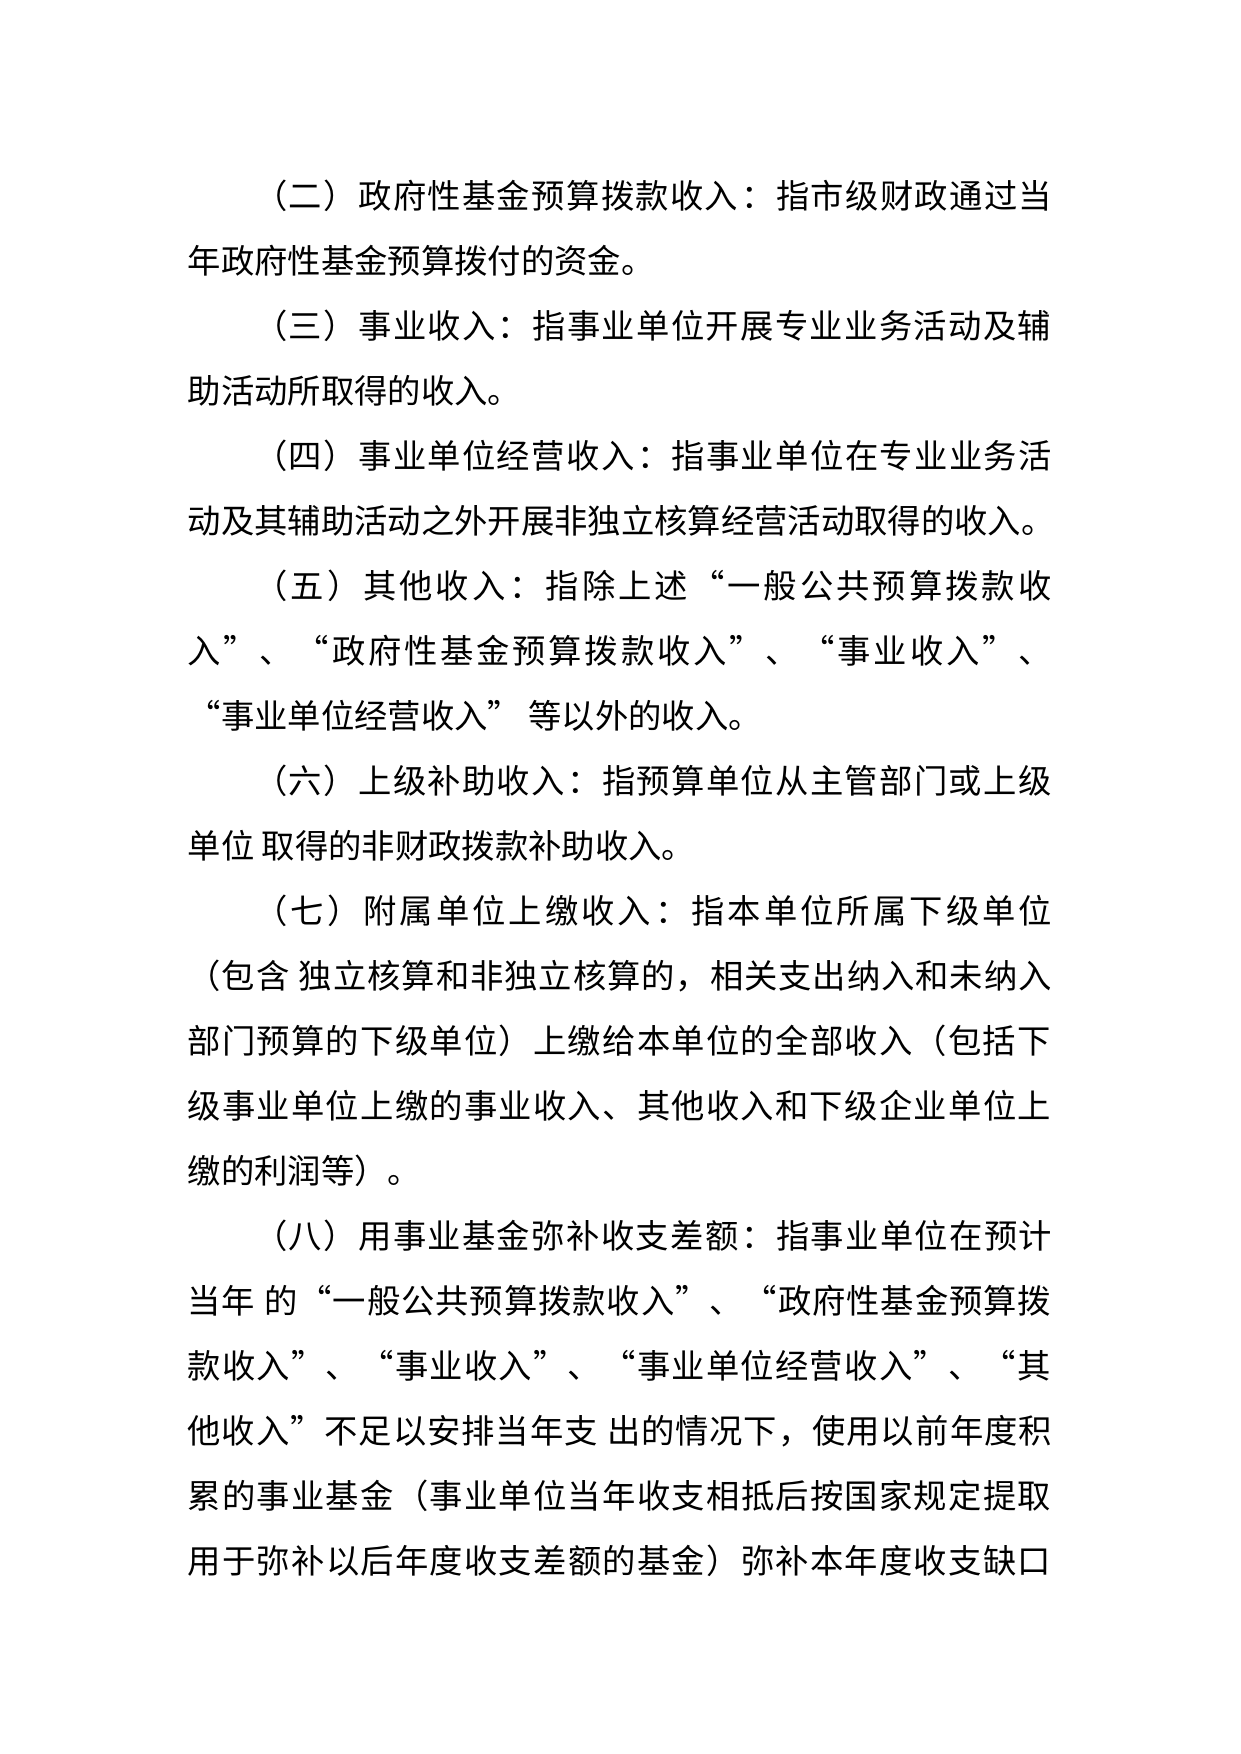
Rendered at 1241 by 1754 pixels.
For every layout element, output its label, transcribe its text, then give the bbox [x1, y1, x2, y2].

text （七）附属单位上缴收入：指本单位所属下级单位（包含 独立核算和非独立核算的，相关支出纳入和未纳入部门预算的下级单位）上缴给本单位的全部收入（包括下级事业单位上缴的事业收入、其他收入和下级企业单位上缴的利润等）。 [187, 877, 1053, 1202]
text （三）事业收入：指事业单位开展专业业务活动及辅助活动所取得的收入。 [187, 292, 1053, 422]
text （五）其他收入：指除上述“一般公共预算拨款收入”、“政府性基金预算拨款收入”、“事业收入”、“事业单位经营收入” 等以外的收入。 [187, 552, 1053, 747]
text （四）事业单位经营收入：指事业单位在专业业务活动及其辅助活动之外开展非独立核算经营活动取得的收入。 [187, 422, 1053, 552]
text （六）上级补助收入：指预算单位从主管部门或上级单位 取得的非财政拨款补助收入。 [187, 747, 1053, 877]
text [187, 1202, 1053, 1592]
text （二）政府性基金预算拨款收入：指市级财政通过当年政府性基金预算拨付的资金。 [187, 162, 1053, 292]
